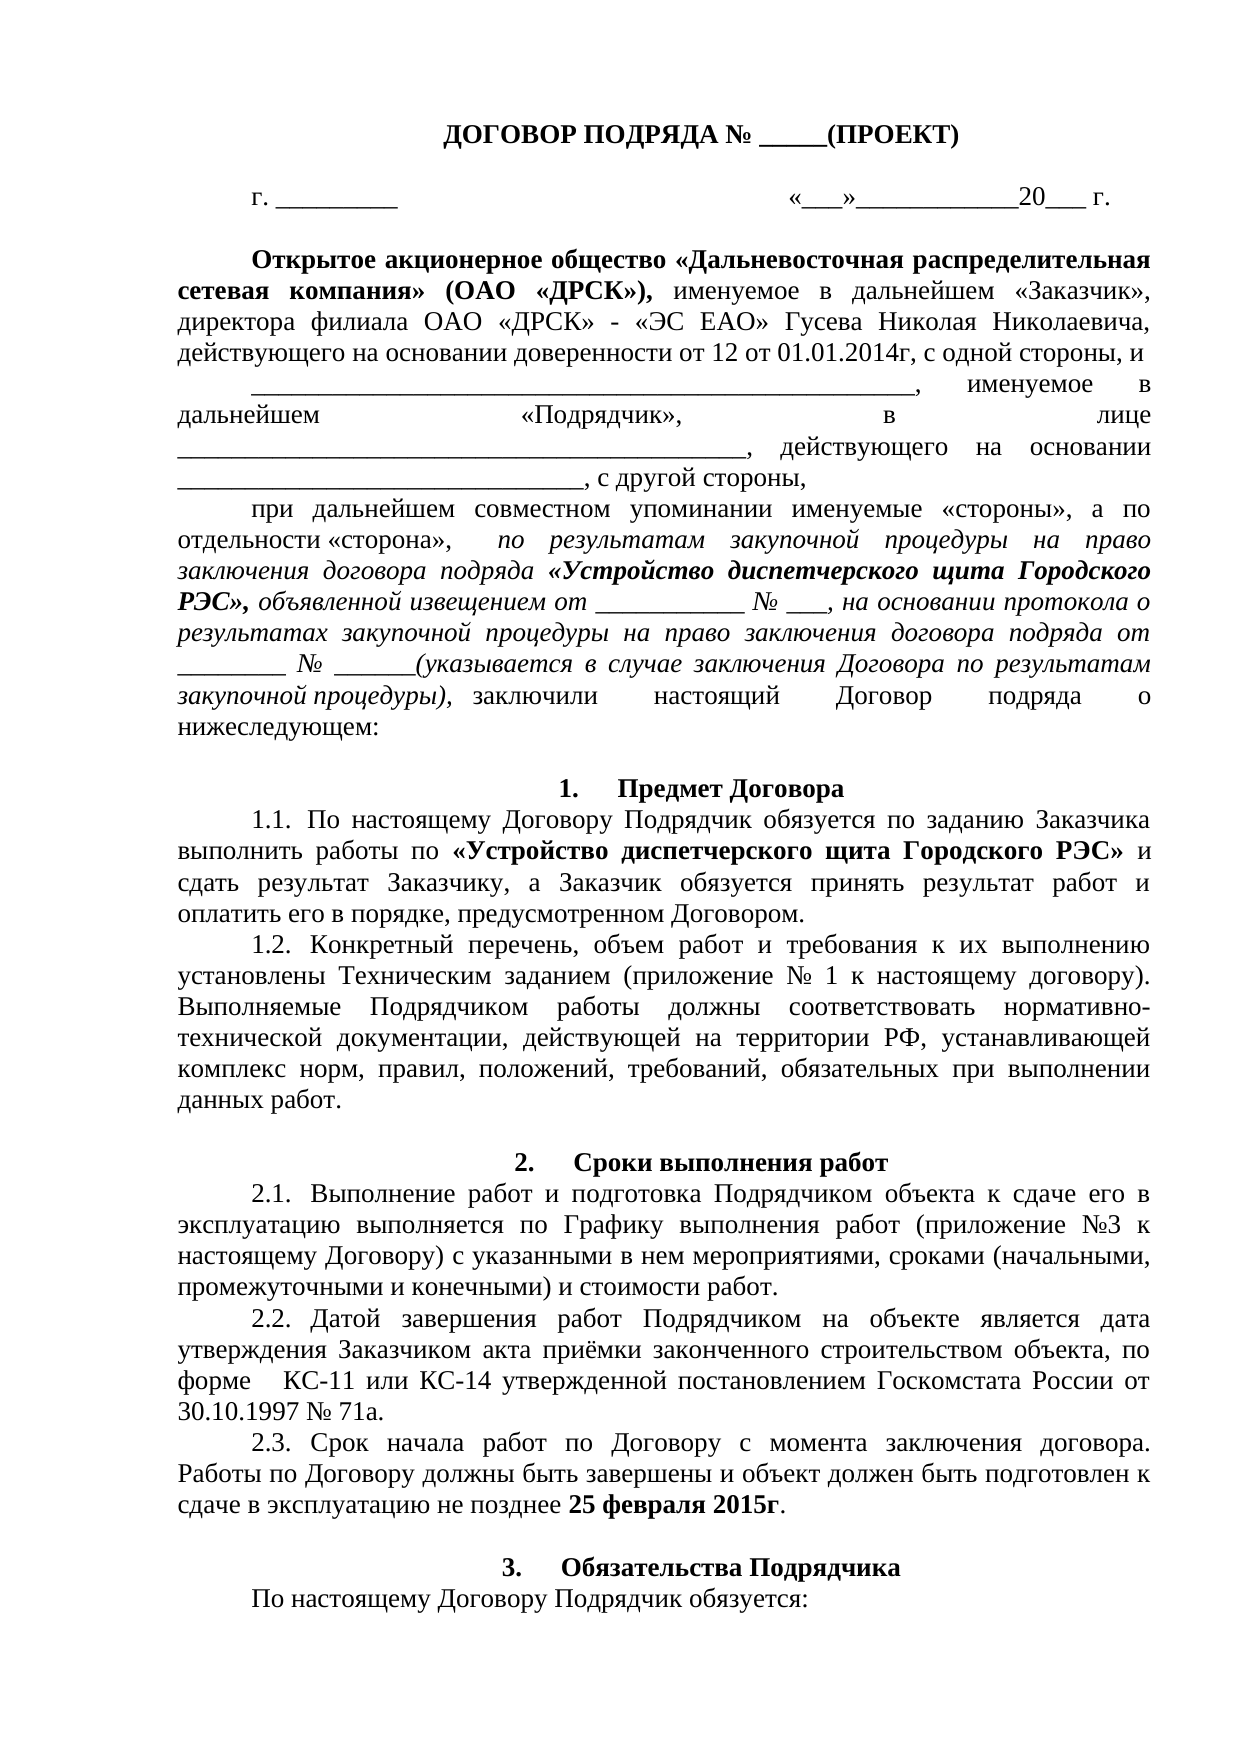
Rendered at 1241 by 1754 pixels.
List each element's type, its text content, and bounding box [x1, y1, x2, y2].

text ДОГОВОР ПОДРЯДА № _____(ПРОЕКТ) [177, 118, 1152, 149]
list Сроки выполнения работ [177, 1146, 1152, 1177]
list Предмет Договора [177, 772, 1152, 803]
list Конкретный перечень, объем работ и требования к их выполнению установлены Техническим заданием (приложение № 1 к настоящему договору). Выполняемые Подрядчиком работы должны соответствовать нормативно-технической документации, действующей на территории РФ, устанавливающей комплекс норм, правил, положений, требований, обязательных при выполнении данных работ. [177, 928, 1152, 1115]
text при дальнейшем совместном упоминании именуемые «стороны», а по отдельности «сторона», по результатам закупочной процедуры на право заключения договора подряда «Устройство диспетчерского щита Городского РЭС», объявленной извещением от ___________ № ___, на основании протокола о результатах закупочной процедуры на право заключения договора подряда от ________ № ______(указывается в случае заключения Договора по результатам закупочной процедуры), заключили настоящий Договор подряда о нижеследующем: [177, 492, 1152, 741]
list Обязательства Подрядчика [177, 1551, 1152, 1582]
text По настоящему Договору Подрядчик обязуется: [177, 1582, 1152, 1613]
text _________________________________________________, именуемое в дальнейшем «Подрядчик», в лице __________________________________________, действующего на основании ______________________________, с другой стороны, [177, 367, 1152, 492]
list Выполнение работ и подготовка Подрядчиком объекта к сдаче его в эксплуатацию выполняется по Графику выполнения работ (приложение №3 к настоящему Договору) с указанными в нем мероприятиями, сроками (начальными, промежуточными и конечными) и стоимости работ. [177, 1177, 1152, 1302]
list Датой завершения работ Подрядчиком на объекте является дата утверждения Заказчиком акта приёмки законченного строительством объекта, по форме КС-11 или КС-14 утвержденной постановлением Госкомстата России от 30.10.1997 № 71а. [177, 1302, 1152, 1426]
text Открытое акционерное общество «Дальневосточная распределительная сетевая компания» (ОАО «ДРСК»), именуемое в дальнейшем «Заказчик», директора филиала ОАО «ДРСК» - «ЭС ЕАО» Гусева Николая Николаевича, действующего на основании доверенности от 12 от 01.01.2014г, с одной стороны, и [177, 243, 1152, 367]
text г. _________ «___»____________20___ г. [177, 180, 1152, 212]
list По настоящему Договору Подрядчик обязуется по заданию Заказчика выполнить работы по «Устройство диспетчерского щита Городского РЭС» и сдать результат Заказчику, а Заказчик обязуется принять результат работ и оплатить его в порядке, предусмотренном Договором. [177, 803, 1152, 928]
list Срок начала работ по Договору с момента заключения договора. Работы по Договору должны быть завершены и объект должен быть подготовлен к сдаче в эксплуатацию не позднее 25 февраля 2015г. [177, 1426, 1152, 1520]
